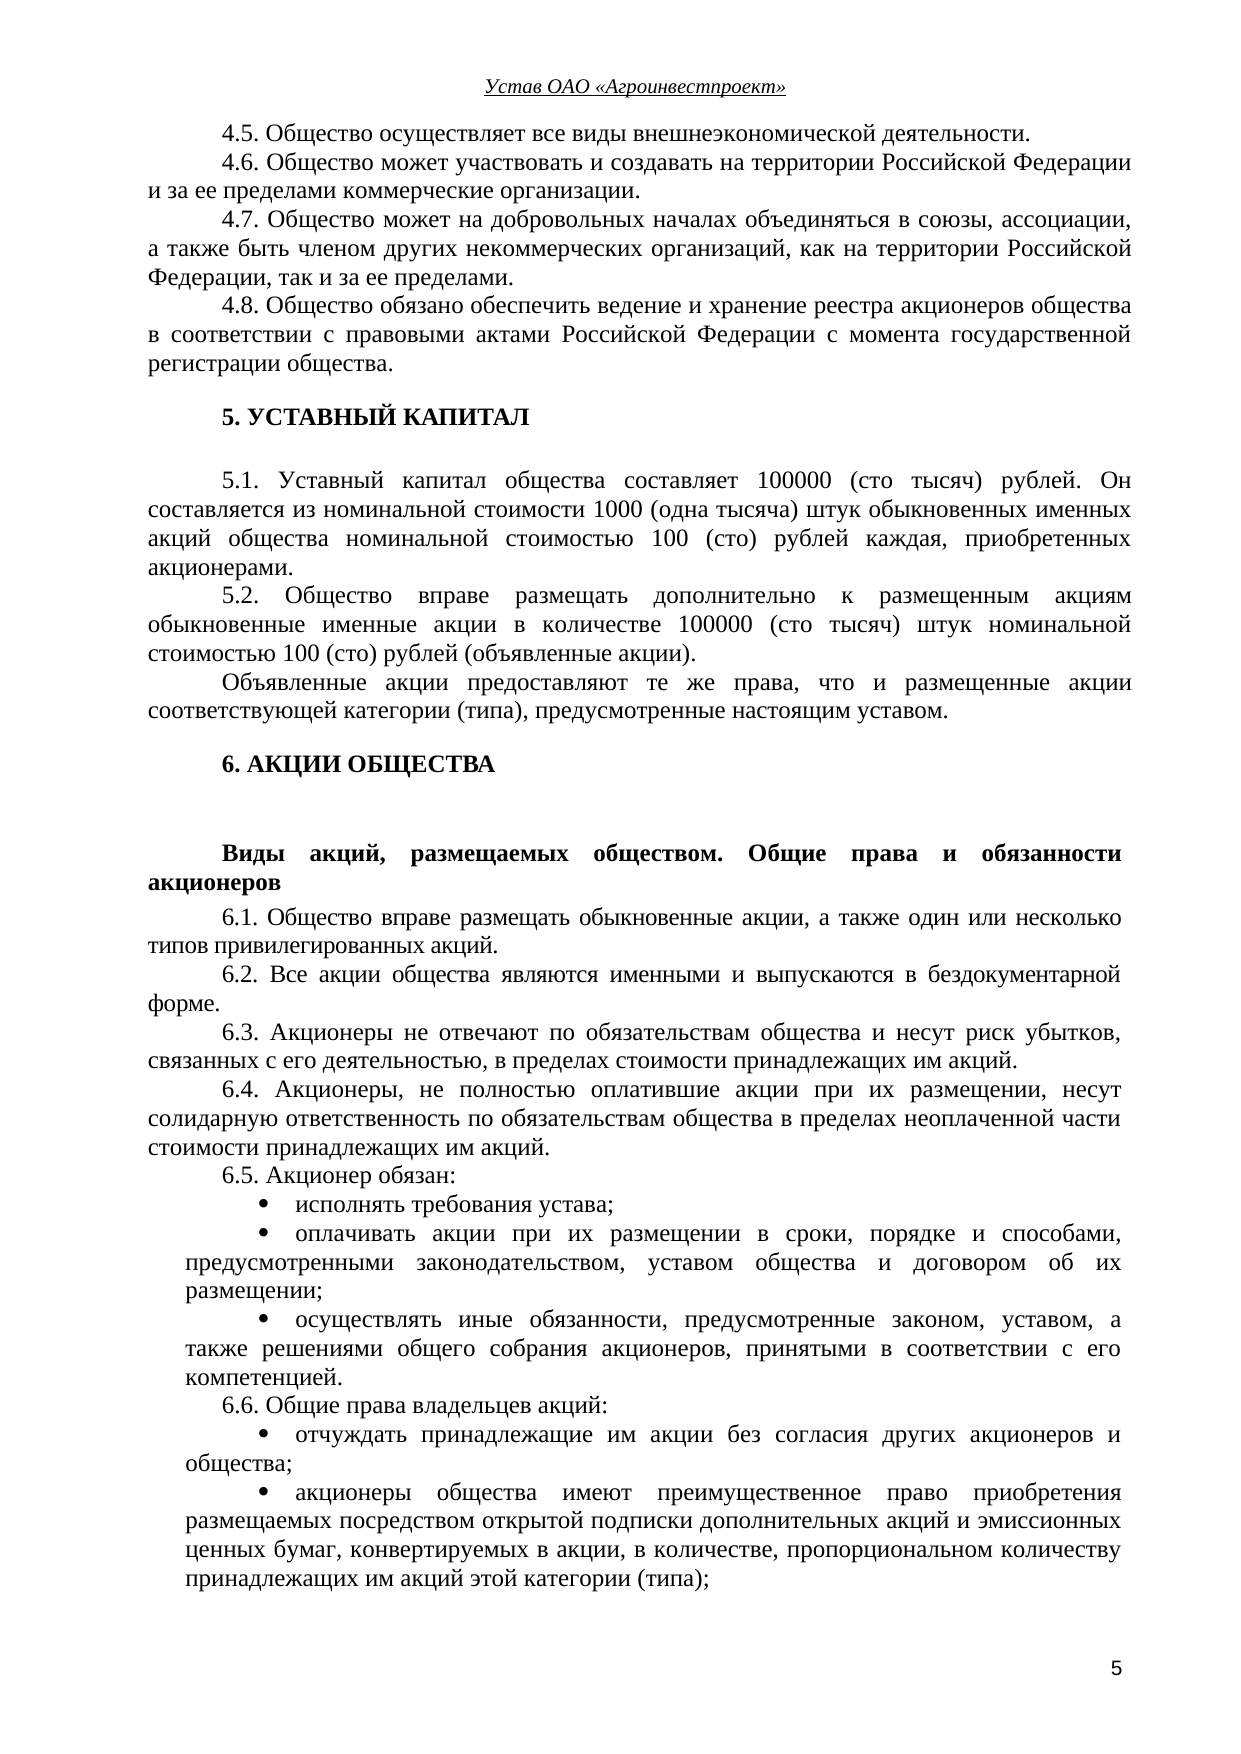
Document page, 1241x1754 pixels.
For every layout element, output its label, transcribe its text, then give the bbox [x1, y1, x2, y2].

subtitle 5. УСТАВНЫЙ КАПИТАЛ [148, 402, 1122, 431]
subtitle 6. АКЦИИ ОБЩЕСТВА [148, 749, 1122, 778]
text 6.1. Общество вправе размещать обыкновенные акции, а также один или несколько типов привилегированных акций. [148, 902, 1122, 959]
text 5.2. Общество вправе размещать дополнительно к размещенным акциям обыкновенные именные акции в количестве 100000 (сто тысяч) штук номинальной стоимостью 100 (сто) рублей (объявленные акции). [148, 581, 1132, 667]
list исполнять требования устава; [185, 1189, 1122, 1218]
text 4.7. Общество может на добровольных началах объединяться в союзы, ассоциации, а также быть членом других некоммерческих организаций, как на территории Российской Федерации, так и за ее пределами. [148, 204, 1132, 291]
list оплачивать акции при их размещении в сроки, порядке и способами, предусмотренными законодательством, уставом общества и договором об их размещении; [185, 1218, 1122, 1304]
text Объявленные акции предоставляют те же права, что и размещенные акции соответствующей категории (типа), предусмотренные настоящим уставом. [148, 667, 1132, 724]
text 5.1. Уставный капитал общества составляет 100000 (сто тысяч) рублей. Он составляется из номинальной стоимости 1000 (одна тысяча) штук обыкновенных именных акций общества номинальной стоимостью 100 (сто) рублей каждая, приобретенных акционерами. [148, 466, 1132, 581]
list осуществлять иные обязанности, предусмотренные законом, уставом, а также решениями общего собрания акционеров, принятыми в соответствии с его компетенцией. [185, 1304, 1122, 1391]
text 6.4. Акционеры, не полностью оплатившие акции при их размещении, несут солидарную ответственность по обязательствам общества в пределах неоплаченной части стоимости принадлежащих им акций. [148, 1074, 1122, 1161]
text 4.5. Общество осуществляет все виды внешнеэкономической деятельности. [148, 118, 1132, 147]
list 6.6. Общие права владельцев акций: [148, 1391, 1122, 1419]
list акционеры общества имеют преимущественное право приобретения размещаемых посредством открытой подписки дополнительных акций и эмиссионных ценных бумаг, конвертируемых в акции, в количестве, пропорциональном количеству принадлежащих им акций этой категории (типа); [185, 1477, 1122, 1592]
text 4.6. Общество может участвовать и создавать на территории Российской Федерации и за ее пределами коммерческие организации. [148, 147, 1132, 204]
text 6.3. Акционеры не отвечают по обязательствам общества и несут риск убытков, связанных с его деятельностью, в пределах стоимости принадлежащих им акций. [148, 1017, 1122, 1074]
list отчуждать принадлежащие им акции без согласия других акционеров и общества; [185, 1419, 1122, 1477]
text 6.5. Акционер обязан: [148, 1161, 1122, 1189]
text 4.8. Общество обязано обеспечить ведение и хранение реестра акционеров общества в соответствии с правовыми актами Российской Федерации с момента государственной регистрации общества. [148, 291, 1132, 377]
text 6.2. Все акции общества являются именными и выпускаются в бездокументарной форме. [148, 959, 1122, 1017]
subtitle Виды акций, размещаемых обществом. Общие права и обязанности акционеров [148, 838, 1122, 896]
